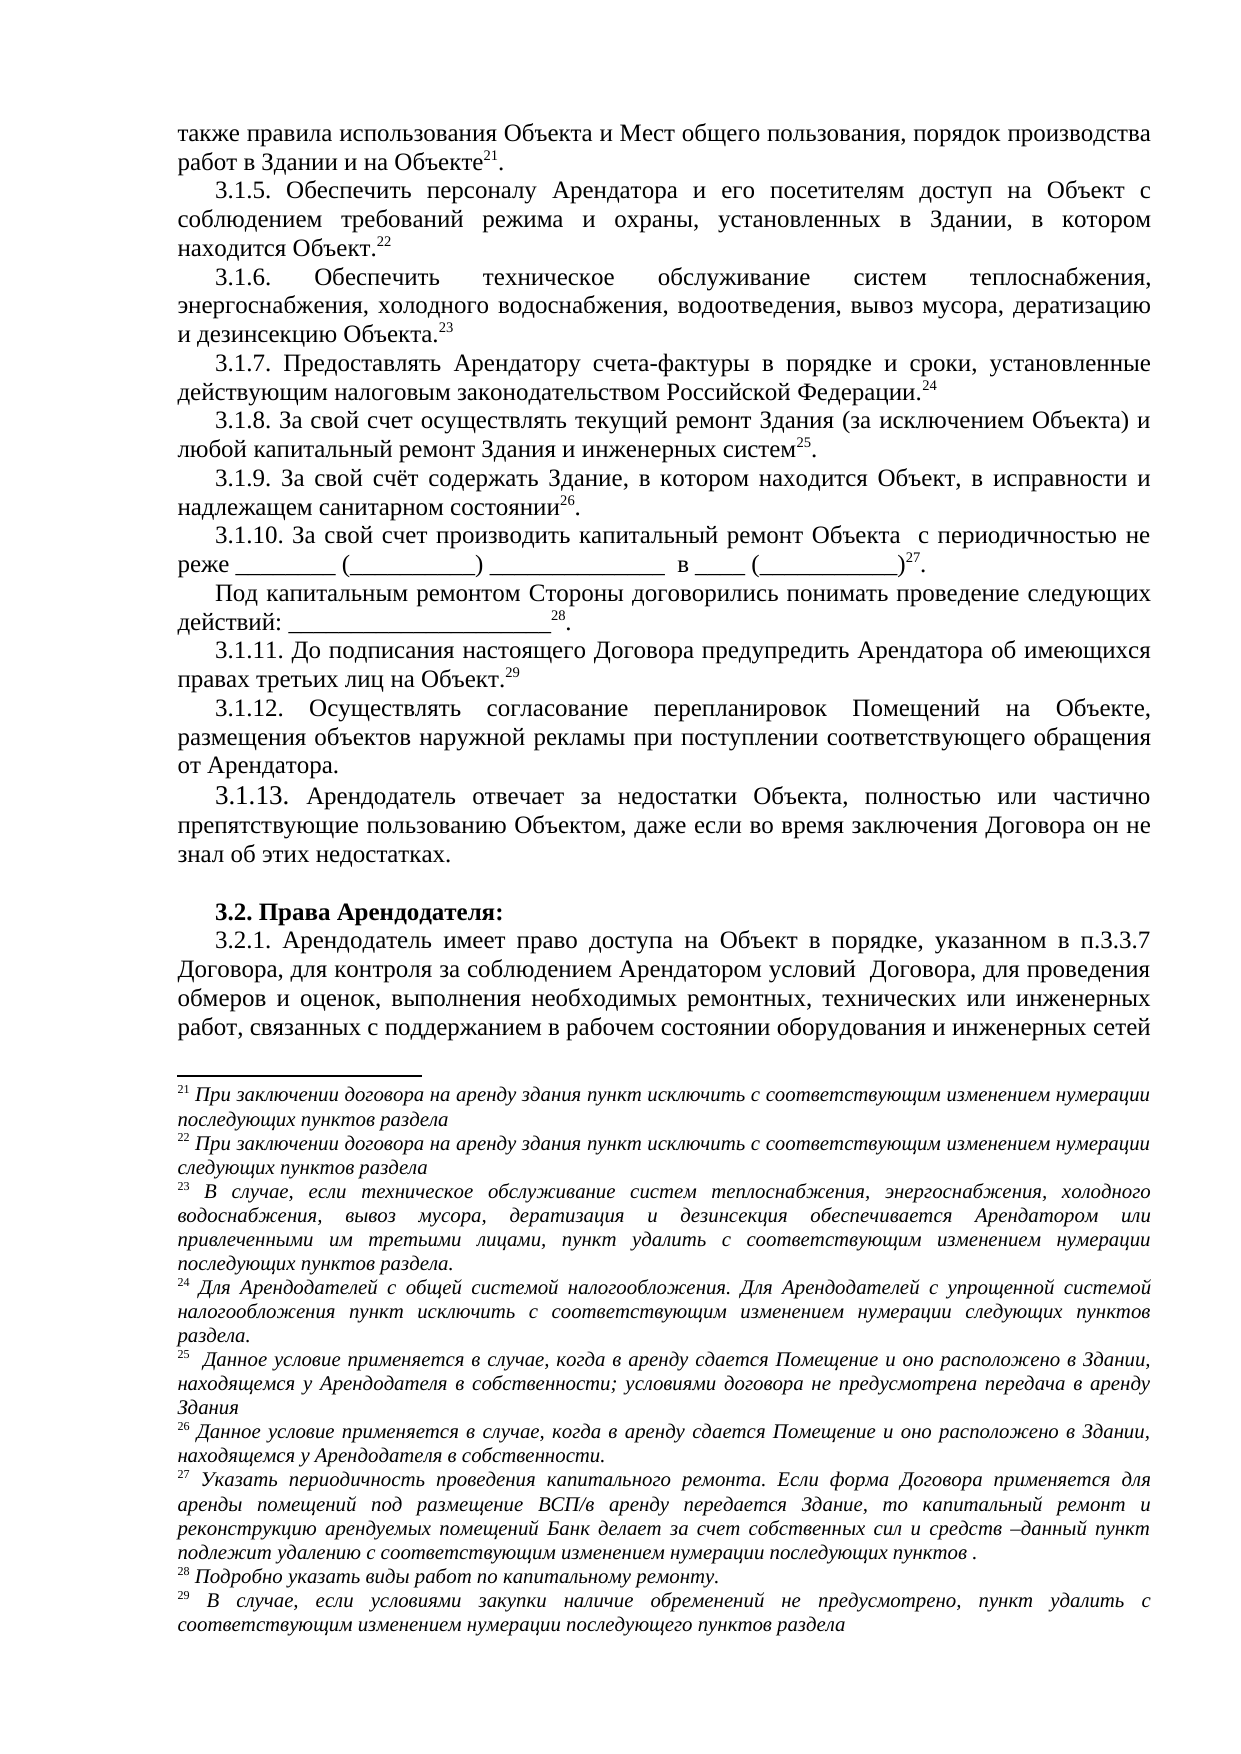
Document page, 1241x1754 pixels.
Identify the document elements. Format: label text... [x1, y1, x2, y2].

text 3.1.12. Осуществлять согласование перепланировок Помещений на Объекте, размещения объектов наружной рекламы при поступлении соответствующего обращения от Арендатора. [177, 693, 1152, 779]
text 3.2. Права Арендодателя: [177, 897, 1152, 926]
text Под капитальным ремонтом Стороны договорились понимать проведение следующих действий: _____________________. [177, 578, 1152, 636]
text 3.1.9. За свой счёт содержать Здание, в котором находится Объект, в исправности и надлежащем санитарном состоянии. [177, 463, 1152, 521]
text 3.1.13. Арендодатель отвечает за недостатки Объекта, полностью или частично препятствующие пользованию Объектом, даже если во время заключения Договора он не знал об этих недостатках. [177, 779, 1152, 868]
text 3.2.1. Арендодатель имеет право доступа на Объект в порядке, указанном в п.3.3.7 Договора, для контроля за соблюдением Арендатором условий Договора, для проведения обмеров и оценок, выполнения необходимых ремонтных, технических или инженерных работ, связанных с поддержанием в рабочем состоянии оборудования и инженерных сетей либо для ликвидации неисправностей в них. Право доступа Арендодателя подразумевает право на вход на Объект представителей Арендодателя. [177, 926, 1152, 1041]
text 3.1.6. Обеспечить техническое обслуживание систем теплоснабжения, энергоснабжения, холодного водоснабжения, водоотведения, вывоз мусора, дератизацию и дезинсекцию Объекта. [177, 262, 1152, 348]
text 3.1.11. До подписания настоящего Договора предупредить Арендатора об имеющихся правах третьих лиц на Объект. [177, 636, 1152, 693]
text 3.1.7. Предоставлять Арендатору счета-фактуры в порядке и сроки, установленные действующим налоговым законодательством Российской Федерации. [177, 348, 1152, 406]
text 3.1.8. За свой счет осуществлять текущий ремонт Здания (за исключением Объекта) и любой капитальный ремонт Здания и инженерных систем. [177, 406, 1152, 463]
text 3.1.5. Обеспечить персоналу Арендатора и его посетителям доступ на Объект с соблюдением требований режима и охраны, установленных в Здании, в котором находится Объект. [177, 176, 1152, 262]
text 3.1.4. Довести письменно до Арендатора (его уполномоченного представителя) требования режима и охраны, установленные в Здании, в котором находится Объект, а также правила использования Объекта и Мест общего пользования, порядок производства работ в Здании и на Объекте. [177, 118, 1152, 176]
text 3.1.10. За свой счет производить капитальный ремонт Объекта с периодичностью не реже ________ (__________) ______________ в ____ (___________). [177, 521, 1152, 578]
